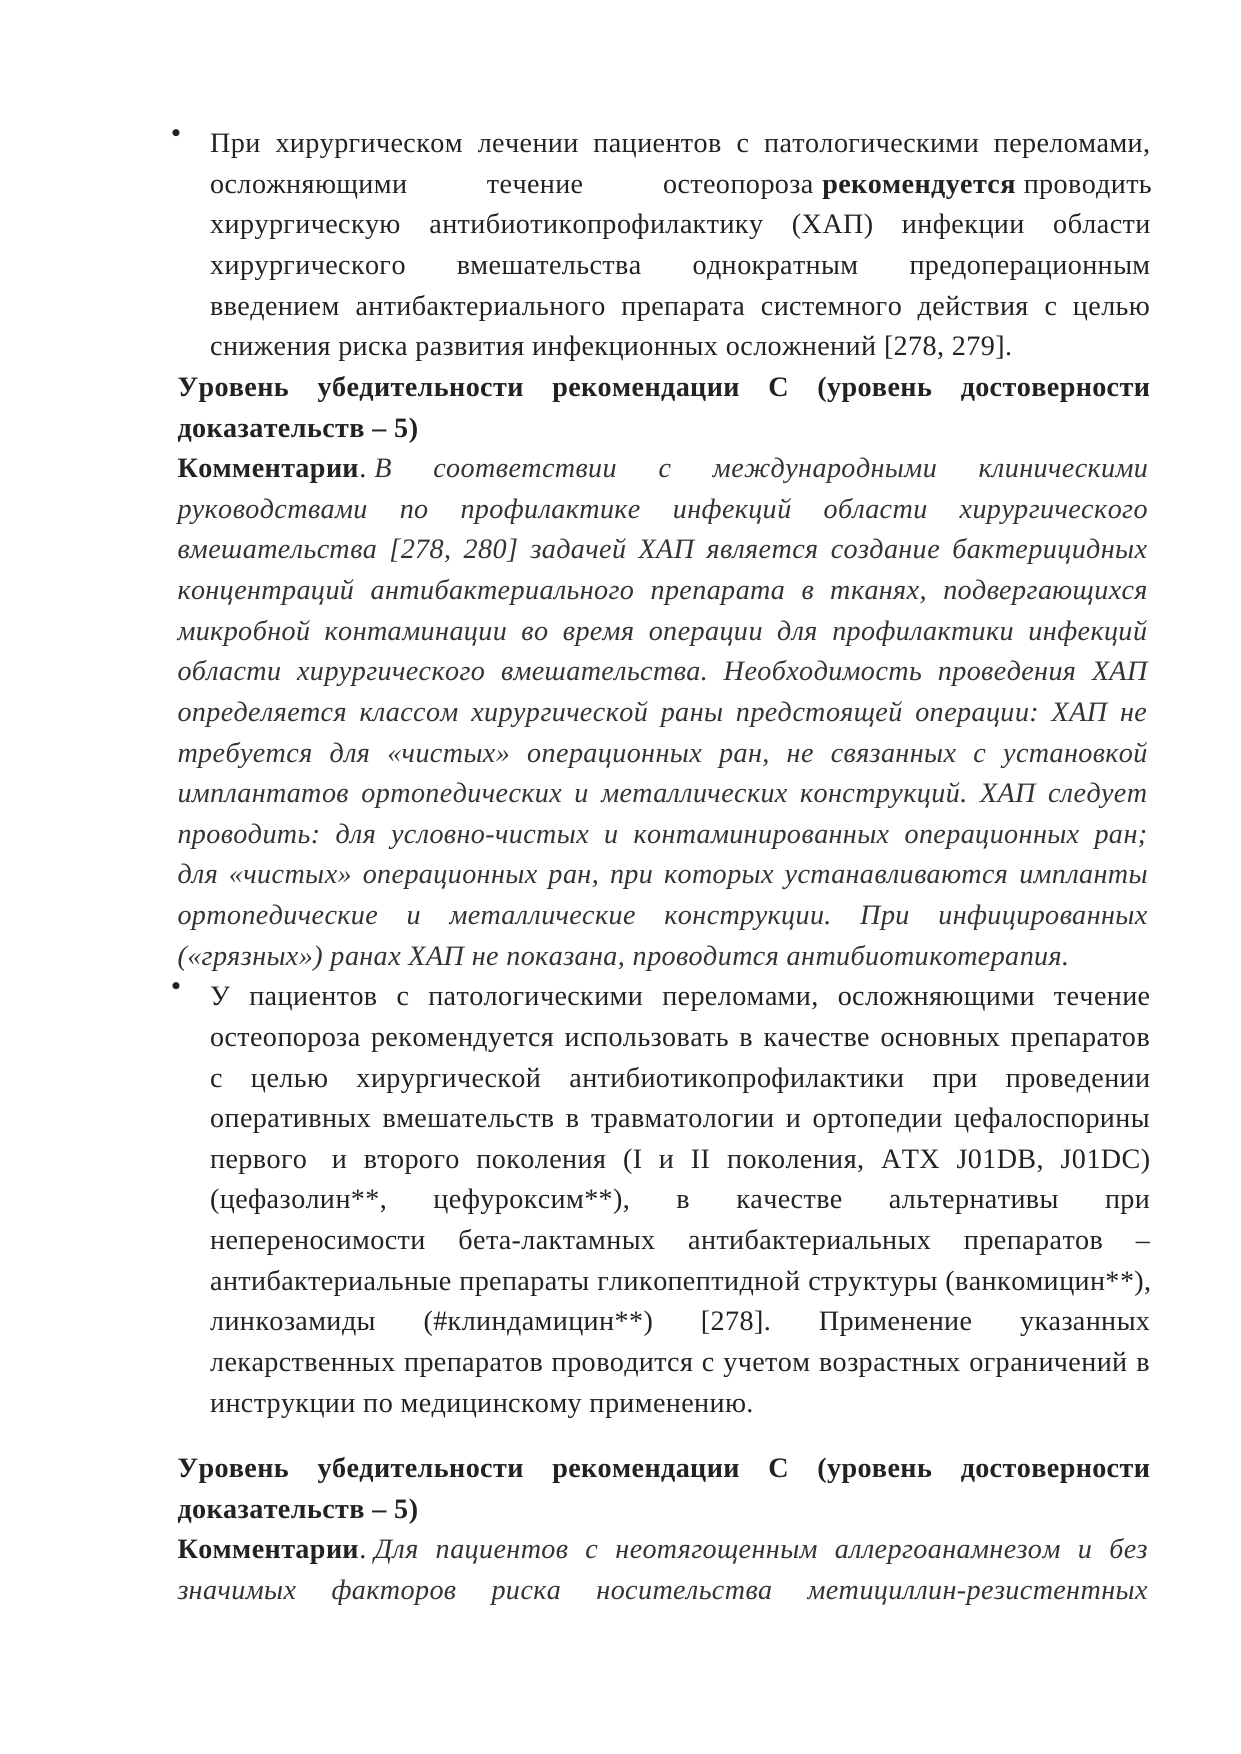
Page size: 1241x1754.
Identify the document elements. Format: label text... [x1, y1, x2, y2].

list При хирургическом лечении пациентов с патологическими переломами, осложняющими течение остеопороза рекомендуется проводить хирургическую антибиотикопрофилактику (ХАП) инфекции области хирургического вмешательства однократным предоперационным введением антибактериального препарата системного действия с целью снижения риска развития инфекционных осложнений [278, 279]. [172, 118, 1152, 362]
text Уровень убедительности рекомендации С (уровень достоверности доказательств – 5) [177, 1443, 1152, 1524]
text Уровень убедительности рекомендации C (уровень достоверности доказательств – 5) [177, 362, 1152, 443]
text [177, 1524, 1152, 1606]
list У пациентов с патологическими переломами, осложняющими течение остеопороза рекомендуется использовать в качестве основных препаратов с целью хирургической антибиотикопрофилактики при проведении оперативных вмешательств в травматологии и ортопедии цефалоспорины первого и второго поколения (I и II поколения, АТХ J01DB, J01DC) (цефазолин**, цефуроксим**), в качестве альтернативы при непереносимости бета-лактамных антибактериальных препаратов – антибактериальные препараты гликопептидной структуры (ванкомицин**), линкозамиды (#клиндамицин**) [278]. Применение указанных лекарственных препаратов проводится с учетом возрастных ограничений в инструкции по медицинскому применению. [172, 971, 1152, 1418]
text Комментарии. В соответствии с международными клиническими руководствами по профилактике инфекций области хирургического вмешательства [278, 280] задачей ХАП является создание бактерицидных концентраций антибактериального препарата в тканях, подвергающихся микробной контаминации во время операции для профилактики инфекций области хирургического вмешательства. Необходимость проведения ХАП определяется классом хирургической раны предстоящей операции: ХАП не требуется для «чистых» операционных ран, не связанных с установкой имплантатов ортопедических и металлических конструкций. ХАП следует проводить: для условно-чистых и контаминированных операционных ран; для «чистых» операционных ран, при которых устанавливаются импланты ортопедические и металлические конструкции. При инфицированных («грязных») ранах ХАП не показана, проводится антибиотикотерапия. [177, 443, 1152, 971]
